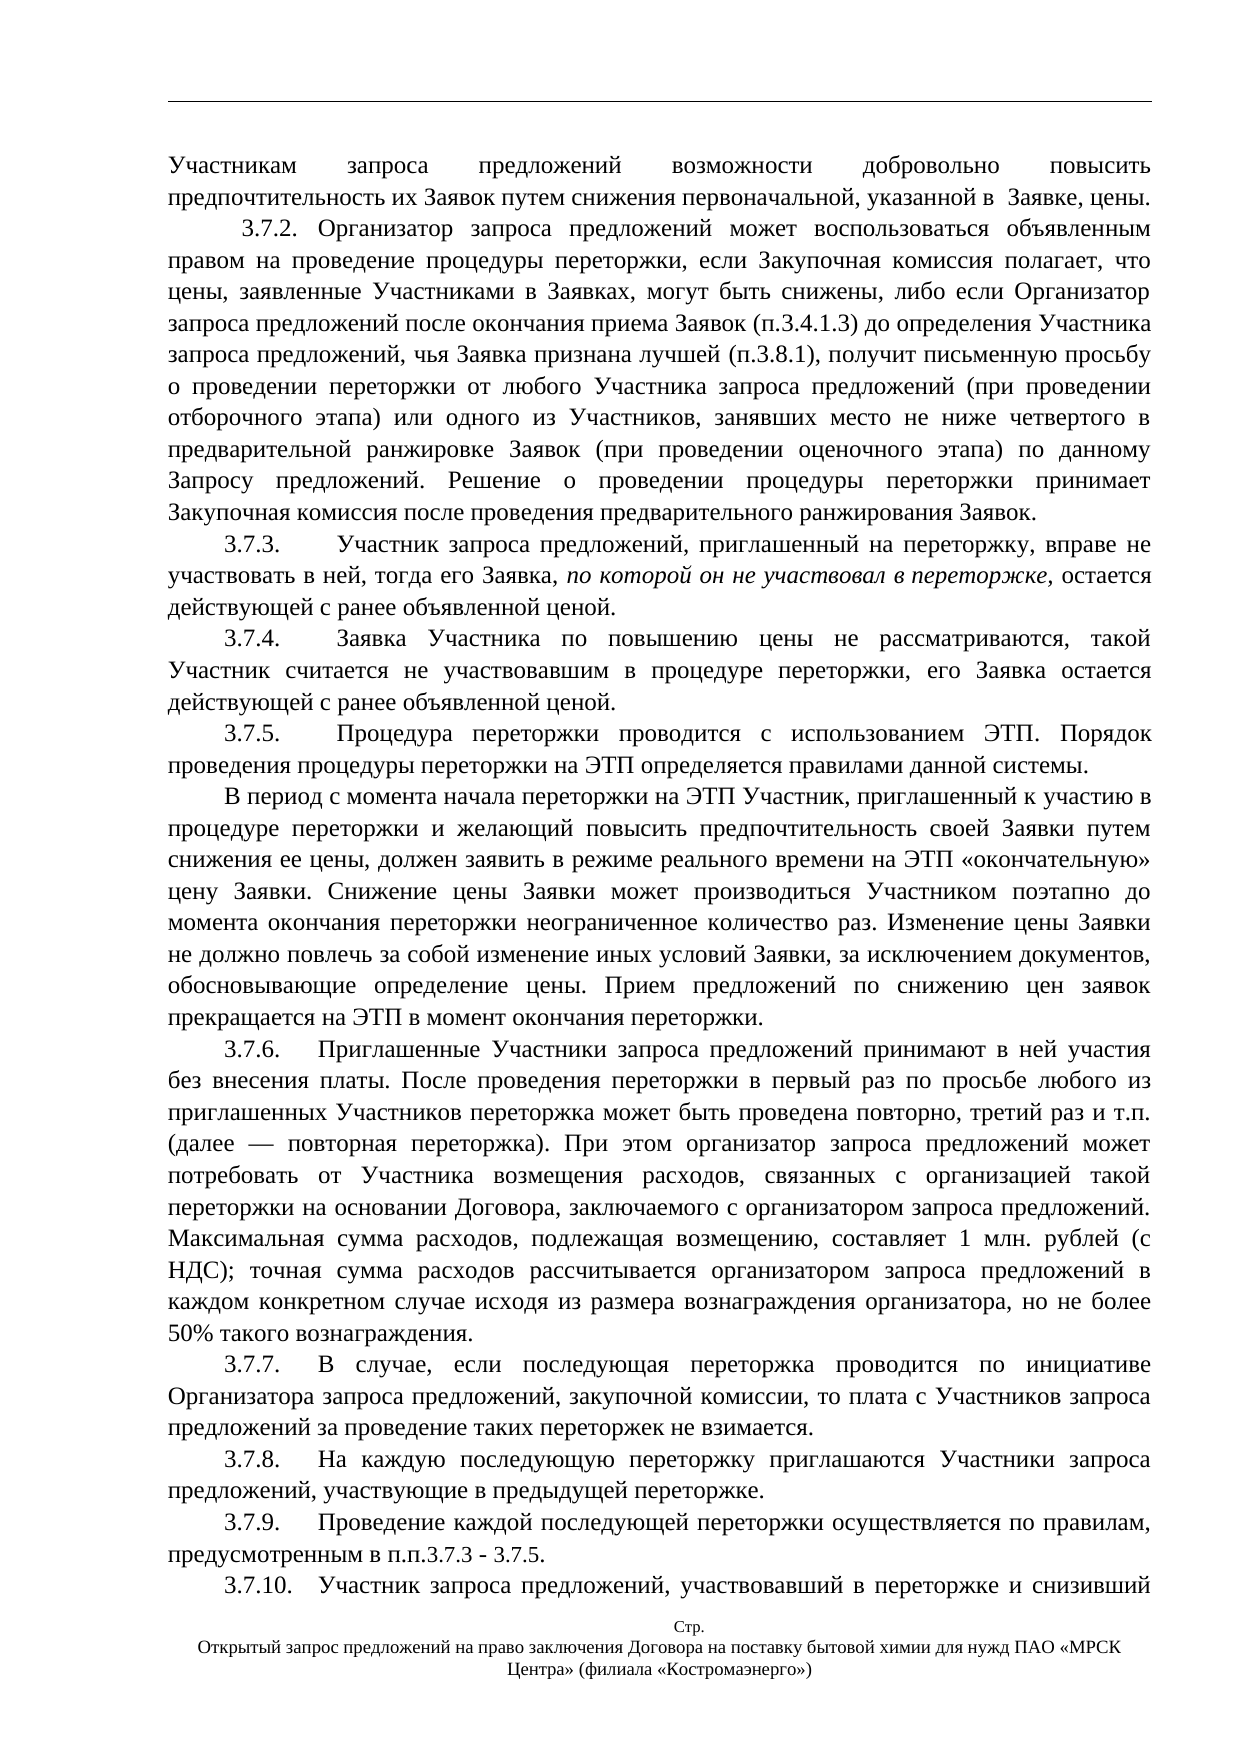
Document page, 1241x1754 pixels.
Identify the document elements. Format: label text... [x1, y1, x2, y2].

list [168, 1570, 1152, 1599]
list Приглашенные Участники запроса предложений принимают в ней участия без внесения платы. После проведения переторжки в первый раз по просьбе любого из приглашенных Участников переторжка может быть проведена повторно, третий раз и т.п. (далее — повторная переторжка). При этом организатор запроса предложений может потребовать от Участника возмещения расходов, связанных с организацией такой переторжки на основании Договора, заключаемого с организатором запроса предложений. Максимальная сумма расходов, подлежащая возмещению, составляет 1 млн. рублей (с НДС); точная сумма расходов рассчитывается организатором запроса предложений в каждом конкретном случае исходя из размера вознаграждения организатора, но не более 50% такого вознаграждения. [168, 1034, 1152, 1347]
list Процедура переторжки проводится с использованием ЭТП. Порядок проведения процедуры переторжки на ЭТП определяется правилами данной системы. [168, 718, 1152, 778]
list Организатор запроса предложений может воспользоваться объявленным правом на проведение процедуры переторжки, если Закупочная комиссия полагает, что цены, заявленные Участниками в Заявках, могут быть снижены, либо если Организатор запроса предложений после окончания приема Заявок (п.3.4.1.3) до определения Участника запроса предложений, чья Заявка признана лучшей (п.3.8.1), получит письменную просьбу о проведении переторжки от любого Участника запроса предложений (при проведении отборочного этапа) или одного из Участников, занявших место не ниже четвертого в предварительной ранжировке Заявок (при проведении оценочного этапа) по данному Запросу предложений. Решение о проведении процедуры переторжки принимает Закупочная комиссия после проведения предварительного ранжирования Заявок. [168, 213, 1152, 526]
list В случае, если последующая переторжка проводится по инициативе Организатора запроса предложений, закупочной комиссии, то плата с Участников запроса предложений за проведение таких переторжек не взимается. [168, 1349, 1152, 1441]
list Заявка Участника по повышению цены не рассматриваются, такой Участник считается не участвовавшим в процедуре переторжки, его Заявка остается действующей с ранее объявленной ценой. [168, 623, 1152, 715]
text В период с момента начала переторжки на ЭТП Участник, приглашенный к участию в процедуре переторжки и желающий повысить предпочтительность своей Заявки путем снижения ее цены, должен заявить в режиме реального времени на ЭТП «окончательную» цену Заявки. Снижение цены Заявки может производиться Участником поэтапно до момента окончания переторжки неограниченное количество раз. Изменение цены Заявки не должно повлечь за собой изменение иных условий Заявки, за исключением документов, обосновывающие определение цены. Прием предложений по снижению цен заявок прекращается на ЭТП в момент окончания переторжки. [168, 781, 1152, 1031]
list На каждую последующую переторжку приглашаются Участники запроса предложений, участвующие в предыдущей переторжке. [168, 1444, 1152, 1504]
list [168, 150, 1152, 210]
list Участник запроса предложений, приглашенный на переторжку, вправе не участвовать в ней, тогда его Заявка, по которой он не участвовал в переторжке, остается действующей с ранее объявленной ценой. [168, 529, 1152, 621]
list Проведение каждой последующей переторжки осуществляется по правилам, предусмотренным в п.п.3.7.3 - 3.7.5. [168, 1507, 1152, 1567]
